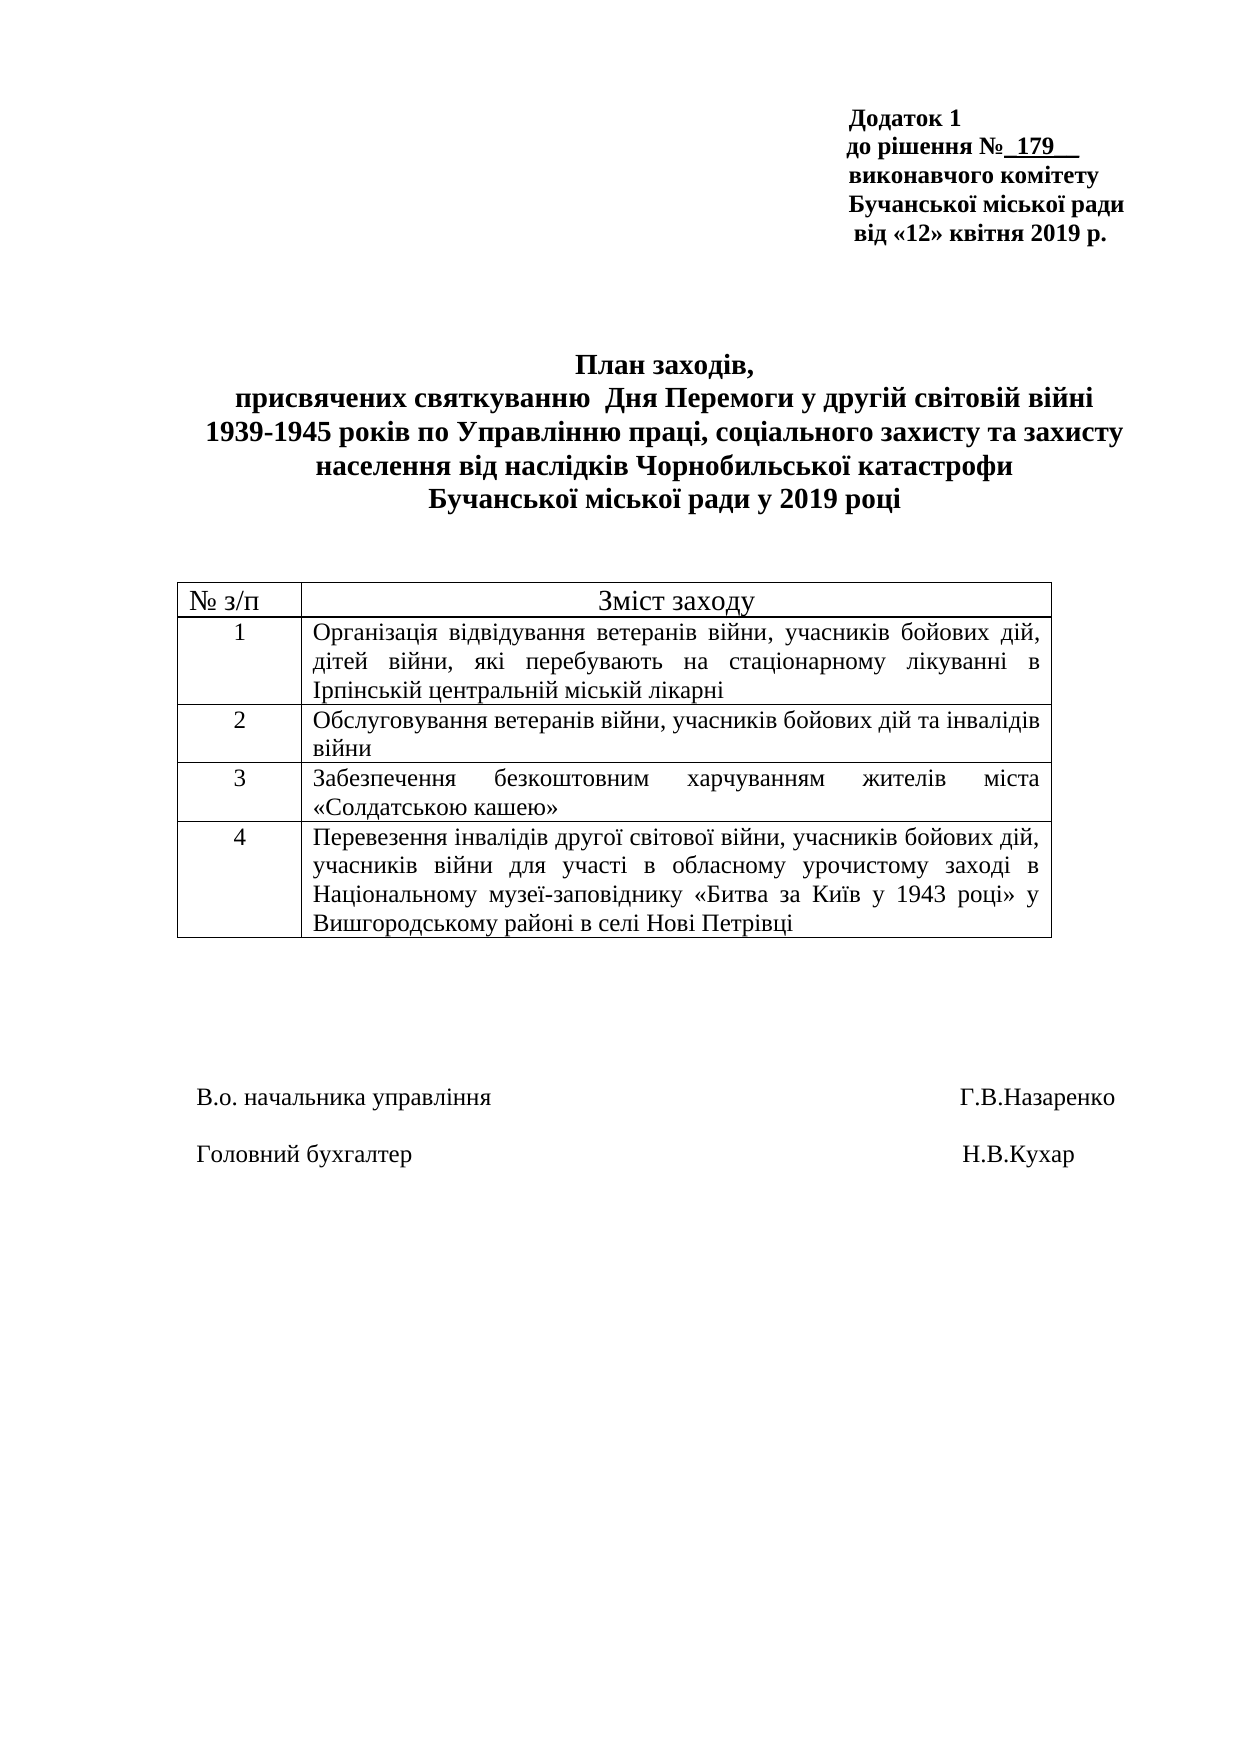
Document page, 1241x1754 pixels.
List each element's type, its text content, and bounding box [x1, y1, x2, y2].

text План заходів, [177, 347, 1152, 381]
text Бучанської міської ради у 2019 році [177, 481, 1152, 515]
table_header Зміст заходу [302, 583, 1051, 616]
table_cell Перевезення інвалідів другої світової війни, учасників бойових дій, учасників війни для участі в обласному урочистому заході в Національному музеї-заповіднику «Битва за Київ у 1943 році» у Вишгородському районі в селі Нові Петрівці [302, 822, 1051, 937]
table_cell 3 [178, 763, 301, 821]
text В.о. начальника управління Г.В.Назаренко [177, 1082, 1152, 1110]
text присвячених святкуванню Дня Перемоги у другій світовій війні [177, 381, 1152, 414]
table_cell 2 [178, 705, 301, 762]
text Головний бухгалтер Н.В.Кухар [177, 1139, 1152, 1168]
text 1939-1945 років по Управлінню праці, соціального захисту та захисту населення від наслідків Чорнобильської катастрофи [177, 414, 1152, 481]
table_cell 1 [178, 618, 301, 704]
text Додаток 1 [177, 103, 1152, 131]
text Бучанської міської ради [215, 189, 1152, 218]
text до рішення №_179__ [215, 131, 1152, 160]
table_cell Забезпечення безкоштовним харчуванням жителів міста «Солдатською кашею» [302, 763, 1051, 821]
text виконавчого комітету [177, 160, 1152, 189]
table_cell 4 [178, 822, 301, 937]
table_cell Організація відвідування ветеранів війни, учасників бойових дій, дітей війни, які перебувають на стаціонарному лікуванні в Ірпінській центральній міській лікарні [302, 618, 1051, 704]
table_header № з/п [178, 583, 301, 616]
table_cell Обслуговування ветеранів війни, учасників бойових дій та інвалідів війни [302, 705, 1051, 762]
text від «12» квітня 2019 р. [215, 218, 1152, 246]
